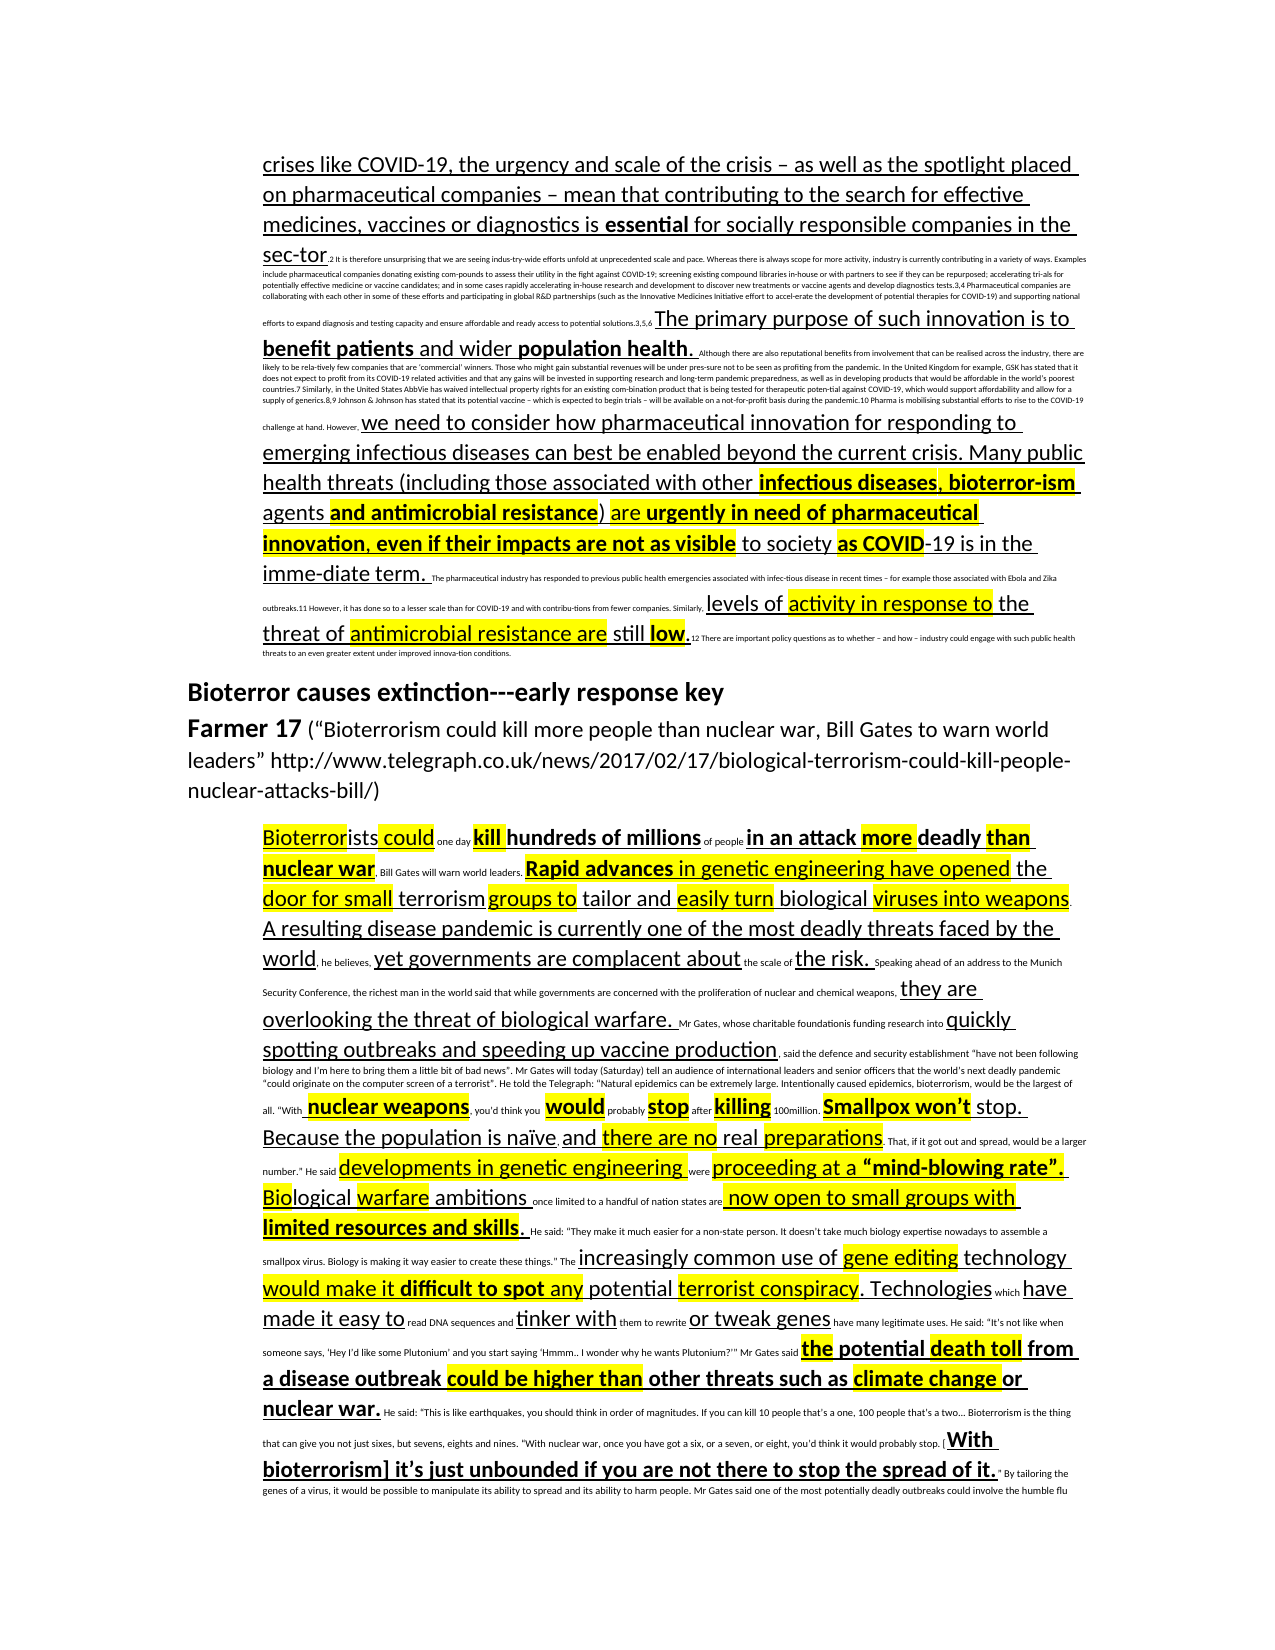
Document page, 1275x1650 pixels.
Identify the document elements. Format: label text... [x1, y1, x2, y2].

text Farmer 17 (“Bioterrorism could kill more people than nuclear war, Bill Gates to warn world leaders” http://www.telegraph.co.uk/news/2017/02/17/biological-terrorism-could-kill-people-nuclear-attacks-bill/) [187, 711, 1087, 805]
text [262, 823, 1087, 1497]
subtitle Bioterror causes extinction---early response key [187, 676, 1087, 709]
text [262, 150, 1087, 658]
